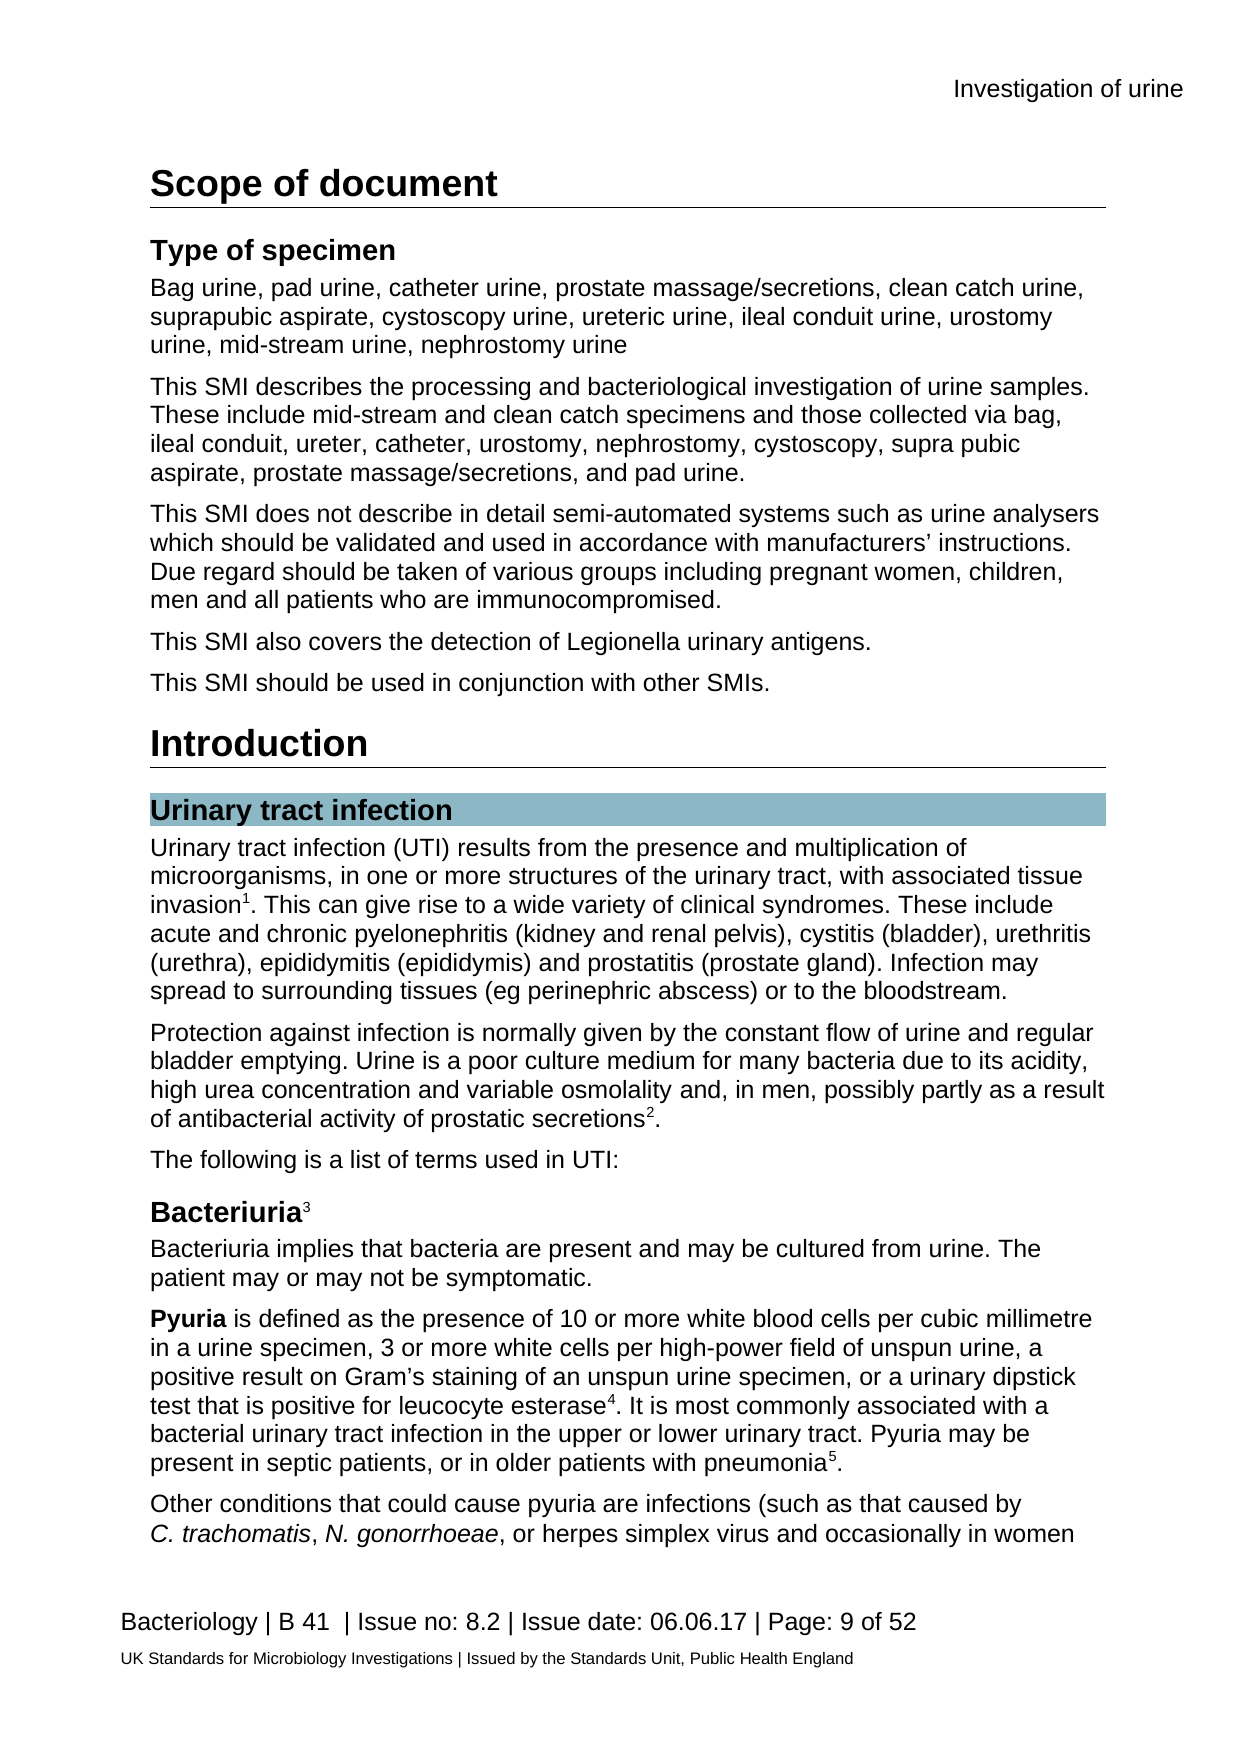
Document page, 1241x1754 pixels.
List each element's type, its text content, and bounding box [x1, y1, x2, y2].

text Urinary tract infection (UTI) results from the presence and multiplication of microorganisms, in one or more structures of the urinary tract, with associated tissue invasion1. This can give rise to a wide variety of clinical syndromes. These include acute and chronic pyelonephritis (kidney and renal pelvis), cystitis (bladder), urethritis (urethra), epididymitis (epididymis) and prostatitis (prostate gland). Infection may spread to surrounding tissues (eg perinephric abscess) or to the bloodstream. [150, 832, 1106, 1005]
text Pyuria is defined as the presence of 10 or more white blood cells per cubic millimetre in a urine specimen, 3 or more white cells per high-power field of unspun urine, a positive result on Gram’s staining of an unspun urine specimen, or a urinary dipstick test that is positive for leucocyte esterase4. It is most commonly associated with a bacterial urinary tract infection in the upper or lower urinary tract. Pyuria may be present in septic patients, or in older patients with pneumonia5. [150, 1304, 1106, 1477]
subtitle Introduction [150, 721, 1106, 767]
text This SMI should be used in conjunction with other SMIs. [150, 668, 1106, 696]
text This SMI also covers the detection of Legionella urinary antigens. [150, 626, 1106, 655]
text This SMI describes the processing and bacteriological investigation of urine samples. These include mid-stream and clean catch specimens and those collected via bag, ileal conduit, ureter, catheter, urostomy, nephrostomy, cystoscopy, supra pubic aspirate, prostate massage/secretions, and pad urine. [150, 371, 1106, 486]
text The following is a list of terms used in UTI: [150, 1145, 1106, 1174]
text Bacteriuria implies that bacteria are present and may be cultured from urine. The patient may or may not be symptomatic. [150, 1234, 1106, 1292]
subtitle Scope of document [150, 162, 1106, 207]
text Protection against infection is normally given by the constant flow of urine and regular bladder emptying. Urine is a poor culture medium for many bacteria due to its acidity, high urea concentration and variable osmolality and, in men, possibly partly as a result of antibacterial activity of prostatic secretions2. [150, 1017, 1106, 1132]
text This SMI does not describe in detail semi-automated systems such as urine analysers which should be validated and used in accordance with manufacturers’ instructions. Due regard should be taken of various groups including pregnant women, children, men and all patients who are immunocompromised. [150, 499, 1106, 614]
text Bag urine, pad urine, catheter urine, prostate massage/secretions, clean catch urine, suprapubic aspirate, cystoscopy urine, ureteric urine, ileal conduit urine, urostomy urine, mid-stream urine, nephrostomy urine [150, 273, 1106, 359]
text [150, 1489, 1106, 1548]
subtitle Urinary tract infection [150, 793, 1106, 826]
subtitle Bacteriuria3 [150, 1194, 1106, 1228]
subtitle Type of specimen [150, 233, 1106, 266]
